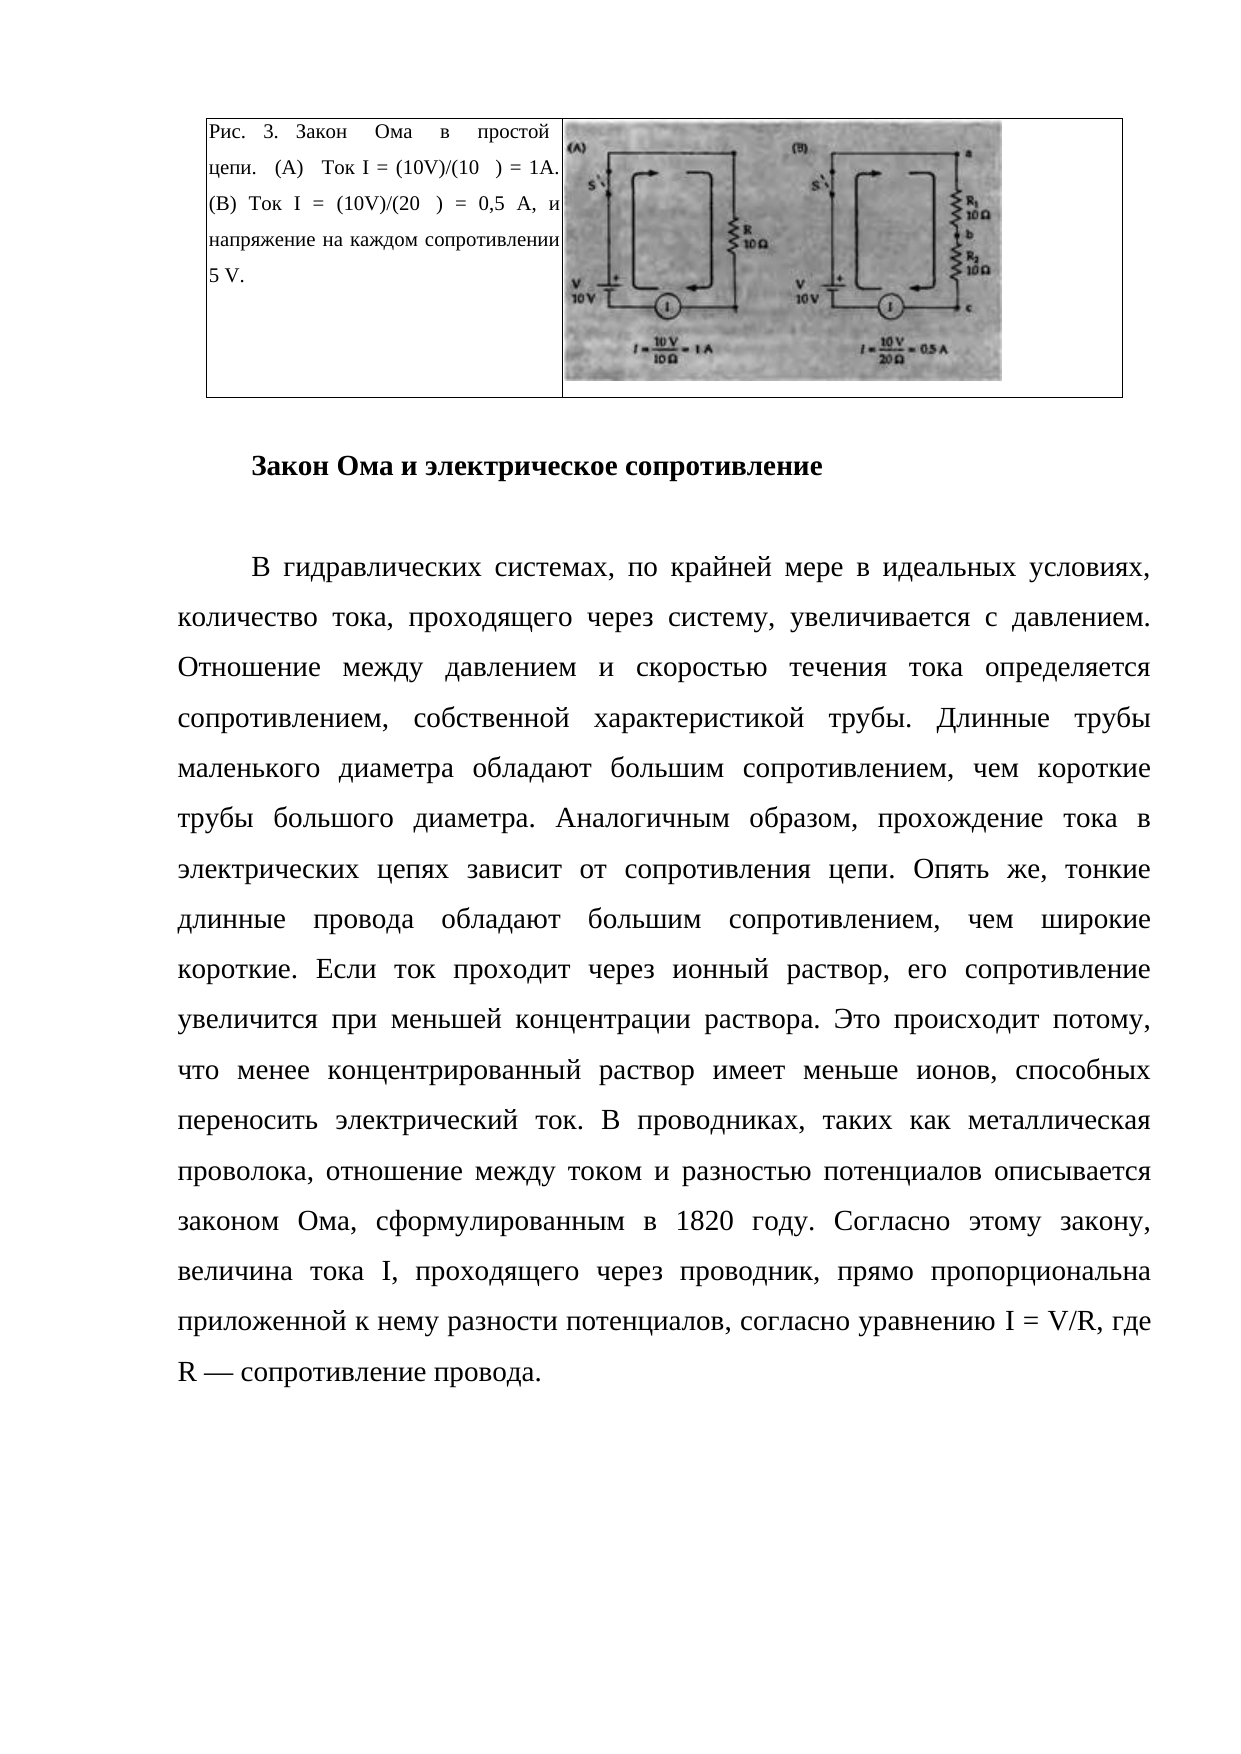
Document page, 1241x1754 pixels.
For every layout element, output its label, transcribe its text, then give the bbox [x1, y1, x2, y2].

table_header [563, 119, 1122, 397]
picture [564, 119, 1002, 381]
text Закон Ома и электрическое сопротивление [177, 448, 1152, 482]
text В гидравлических системах, по крайней мере в идеальных условиях, количество тока, проходящего через систему, увеличивается с давлением. Отношение между давлением и скоростью течения тока определяется сопротивлением, собственной характеристикой трубы. Длинные трубы маленького диаметра обладают большим сопротивлением, чем короткие трубы большого диаметра. Аналогичным образом, прохождение тока в электрических цепях зависит от сопротивления цепи. Опять же, тонкие длинные провода обладают большим сопротивлением, чем широкие короткие. Если ток проходит через ионный раствор, его сопротивление увеличится при меньшей концентрации раствора. Это происходит потому, что менее концентрированный раствор имеет меньше ионов, способных переносить электрический ток. В проводниках, таких как металлическая проволока, отношение между током и разностью потенциалов описывается законом Ома, сформулированным в 1820 году. Согласно этому закону, величина тока I, проходящего через проводник, прямо пропорциональна приложенной к нему разности потенциалов, согласно уравнению I = V/R, где R — сопротивление провода. [177, 549, 1152, 1387]
table_header Рис. 3. Закон Ома в простой цепи. (А) Ток I = (10V)/(10) = 1A. (В) Ток I = (10V)/(20) = 0,5 А, и напряжение на каждом сопротивлении 5 V. [207, 119, 562, 397]
